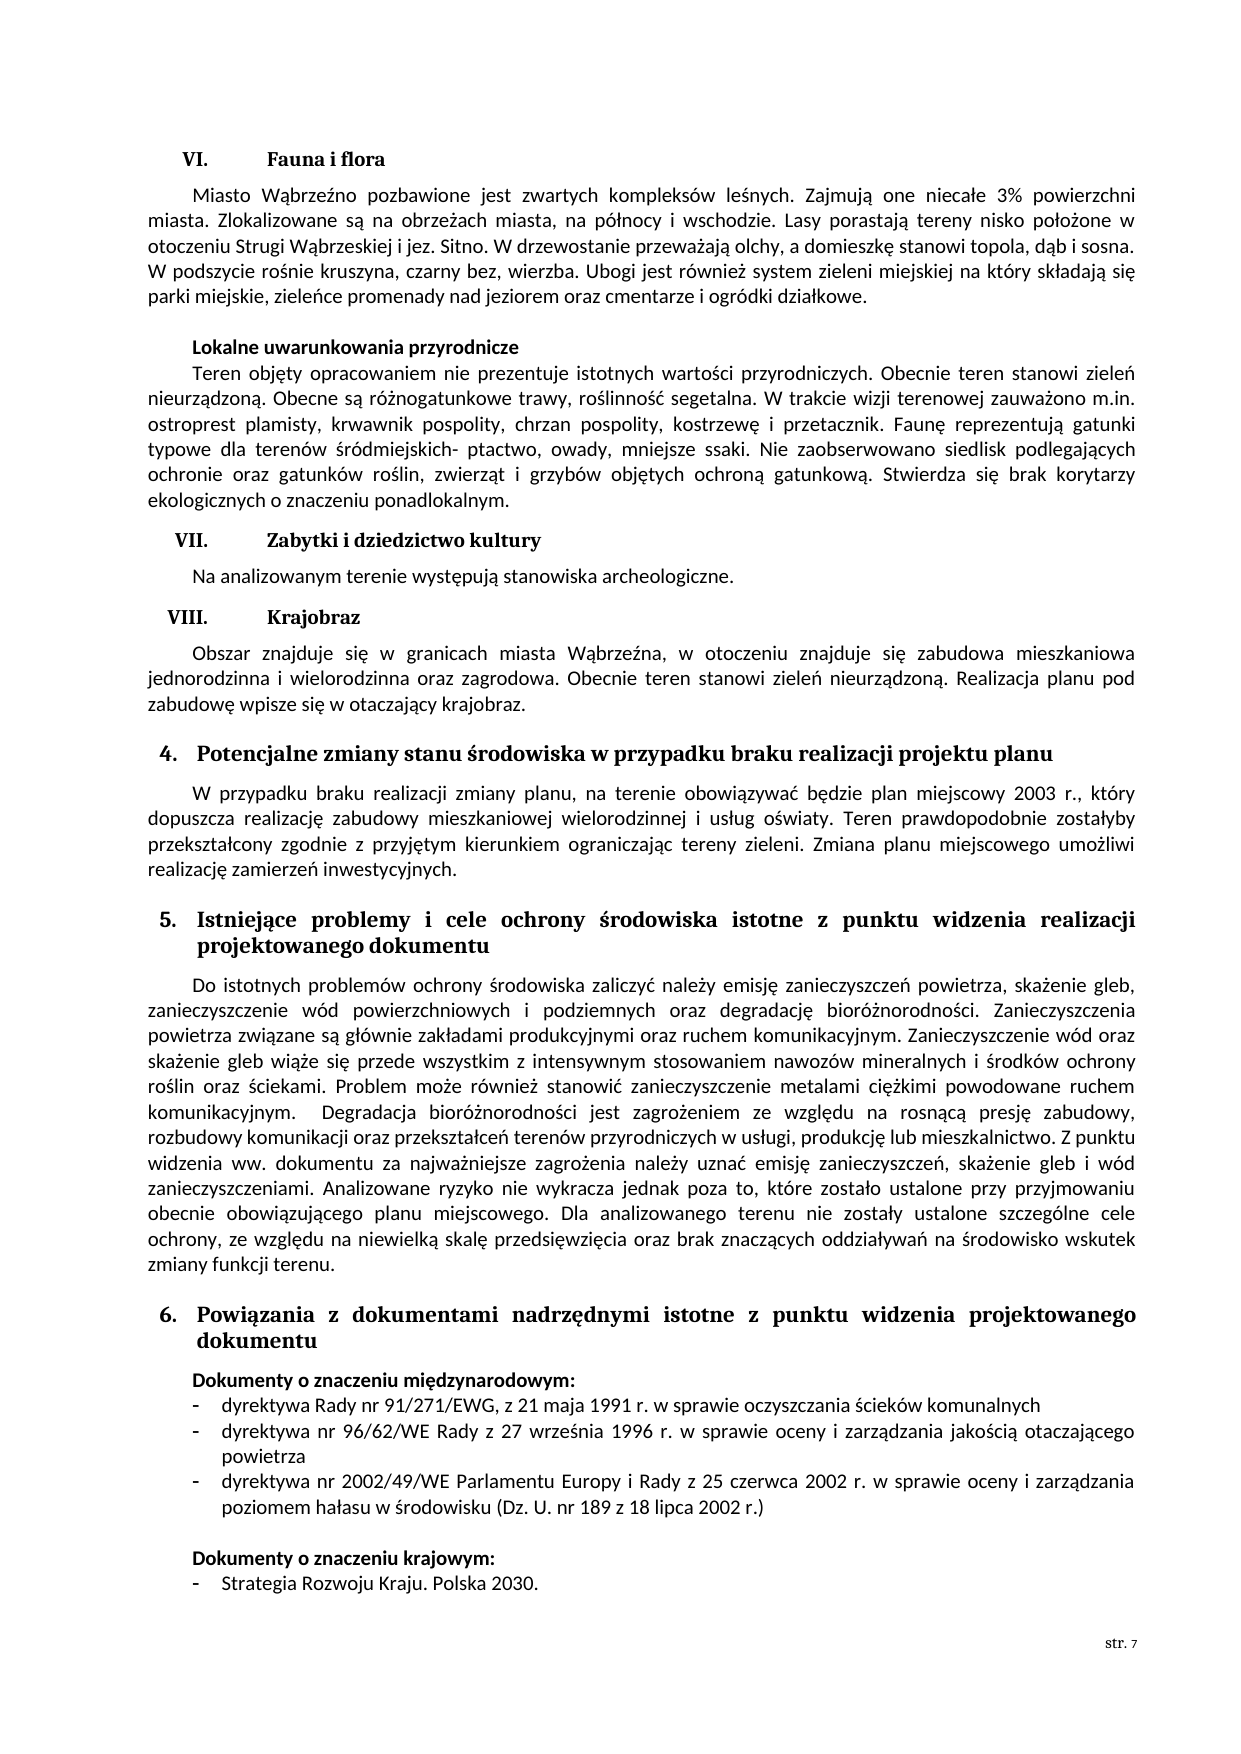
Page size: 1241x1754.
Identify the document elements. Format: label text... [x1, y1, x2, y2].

subtitle Fauna i flora [208, 148, 1137, 172]
subtitle Istniejące problemy i cele ochrony środowiska istotne z punktu widzenia realizacji projektowanego dokumentu [159, 907, 1137, 959]
text Lokalne uwarunkowania przyrodnicze [148, 334, 1137, 360]
text Teren objęty opracowaniem nie prezentuje istotnych wartości przyrodniczych. Obecnie teren stanowi zieleń nieurządzoną. Obecne są różnogatunkowe trawy, roślinność segetalna. W trakcie wizji terenowej zauważono m.in. ostroprest plamisty, krwawnik pospolity, chrzan pospolity, kostrzewę i przetacznik. Faunę reprezentują gatunki typowe dla terenów śródmiejskich- ptactwo, owady, mniejsze ssaki. Nie zaobserwowano siedlisk podlegających ochronie oraz gatunków roślin, zwierząt i grzybów objętych ochroną gatunkową. Stwierdza się brak korytarzy ekologicznych o znaczeniu ponadlokalnym. [148, 360, 1137, 512]
text Obszar znajduje się w granicach miasta Wąbrzeźna, w otoczeniu znajduje się zabudowa mieszkaniowa jednorodzinna i wielorodzinna oraz zagrodowa. Obecnie teren stanowi zieleń nieurządzoną. Realizacja planu pod zabudowę wpisze się w otaczający krajobraz. [148, 640, 1137, 716]
list dyrektywa nr 96/62/WE Rady z 27 września 1996 r. w sprawie oceny i zarządzania jakością otaczającego powietrza [192, 1418, 1137, 1469]
text Miasto Wąbrzeźno pozbawione jest zwartych kompleksów leśnych. Zajmują one niecałe 3% powierzchni miasta. Zlokalizowane są na obrzeżach miasta, na północy i wschodzie. Lasy porastają tereny nisko położone w otoczeniu Strugi Wąbrzeskiej i jez. Sitno. W drzewostanie przeważają olchy, a domieszkę stanowi topola, dąb i sosna. W podszycie rośnie kruszyna, czarny bez, wierzba. Ubogi jest również system zieleni miejskiej na który składają się parki miejskie, zieleńce promenady nad jeziorem oraz cmentarze i ogródki działkowe. [148, 182, 1137, 309]
text Do istotnych problemów ochrony środowiska zaliczyć należy emisję zanieczyszczeń powietrza, skażenie gleb, zanieczyszczenie wód powierzchniowych i podziemnych oraz degradację bioróżnorodności. Zanieczyszczenia powietrza związane są głównie zakładami produkcyjnymi oraz ruchem komunikacyjnym. Zanieczyszczenie wód oraz skażenie gleb wiąże się przede wszystkim z intensywnym stosowaniem nawozów mineralnych i środków ochrony roślin oraz ściekami. Problem może również stanowić zanieczyszczenie metalami ciężkimi powodowane ruchem komunikacyjnym. Degradacja bioróżnorodności jest zagrożeniem ze względu na rosnącą presję zabudowy, rozbudowy komunikacji oraz przekształceń terenów przyrodniczych w usługi, produkcję lub mieszkalnictwo. Z punktu widzenia ww. dokumentu za najważniejsze zagrożenia należy uznać emisję zanieczyszczeń, skażenie gleb i wód zanieczyszczeniami. Analizowane ryzyko nie wykracza jednak poza to, które zostało ustalone przy przyjmowaniu obecnie obowiązującego planu miejscowego. Dla analizowanego terenu nie zostały ustalone szczególne cele ochrony, ze względu na niewielką skalę przedsięwzięcia oraz brak znaczących oddziaływań na środowisko wskutek zmiany funkcji terenu. [148, 972, 1137, 1277]
list Strategia Rozwoju Kraju. Polska 2030. [192, 1570, 1137, 1596]
subtitle Zabytki i dziedzictwo kultury [208, 529, 1137, 553]
list dyrektywa nr 2002/49/WE Parlamentu Europy i Rady z 25 czerwca 2002 r. w sprawie oceny i zarządzania poziomem hałasu w środowisku (Dz. U. nr 189 z 18 lipca 2002 r.) [192, 1469, 1137, 1519]
subtitle Krajobraz [208, 606, 1137, 629]
subtitle Powiązania z dokumentami nadrzędnymi istotne z punktu widzenia projektowanego dokumentu [159, 1302, 1137, 1354]
text Dokumenty o znaczeniu krajowym: [148, 1545, 1137, 1570]
text Dokumenty o znaczeniu międzynarodowym: [148, 1367, 1137, 1392]
text Na analizowanym terenie występują stanowiska archeologiczne. [148, 563, 1137, 589]
subtitle Potencjalne zmiany stanu środowiska w przypadku braku realizacji projektu planu [159, 741, 1137, 767]
list dyrektywa Rady nr 91/271/EWG, z 21 maja 1991 r. w sprawie oczyszczania ścieków komunalnych [192, 1392, 1137, 1418]
text W przypadku braku realizacji zmiany planu, na terenie obowiązywać będzie plan miejscowy 2003 r., który dopuszcza realizację zabudowy mieszkaniowej wielorodzinnej i usług oświaty. Teren prawdopodobnie zostałyby przekształcony zgodnie z przyjętym kierunkiem ograniczając tereny zieleni. Zmiana planu miejscowego umożliwi realizację zamierzeń inwestycyjnych. [148, 780, 1137, 882]
